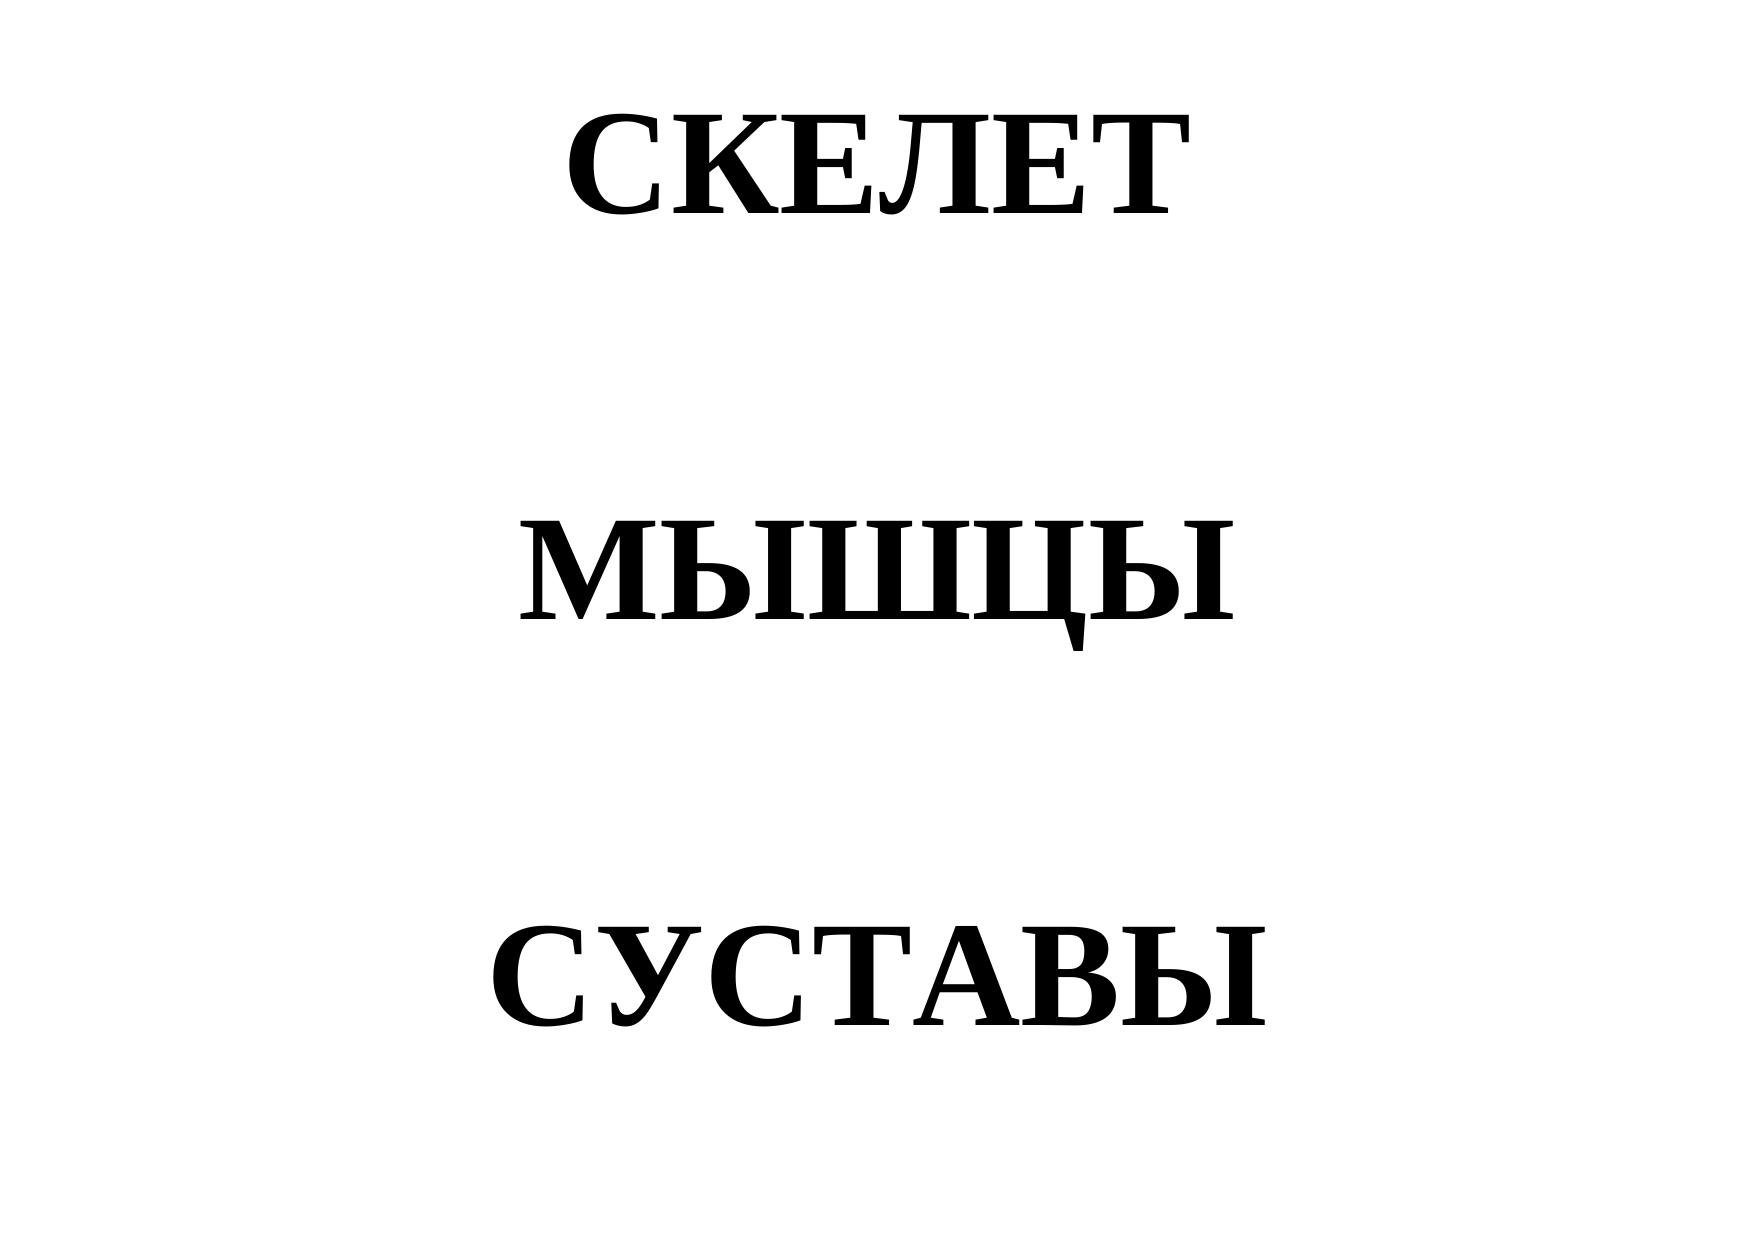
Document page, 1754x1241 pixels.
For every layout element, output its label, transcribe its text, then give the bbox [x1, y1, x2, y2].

text МЫШЦЫ [118, 480, 1636, 652]
text СУСТАВЫ [118, 886, 1636, 1058]
text СКЕЛЕТ [118, 74, 1636, 246]
